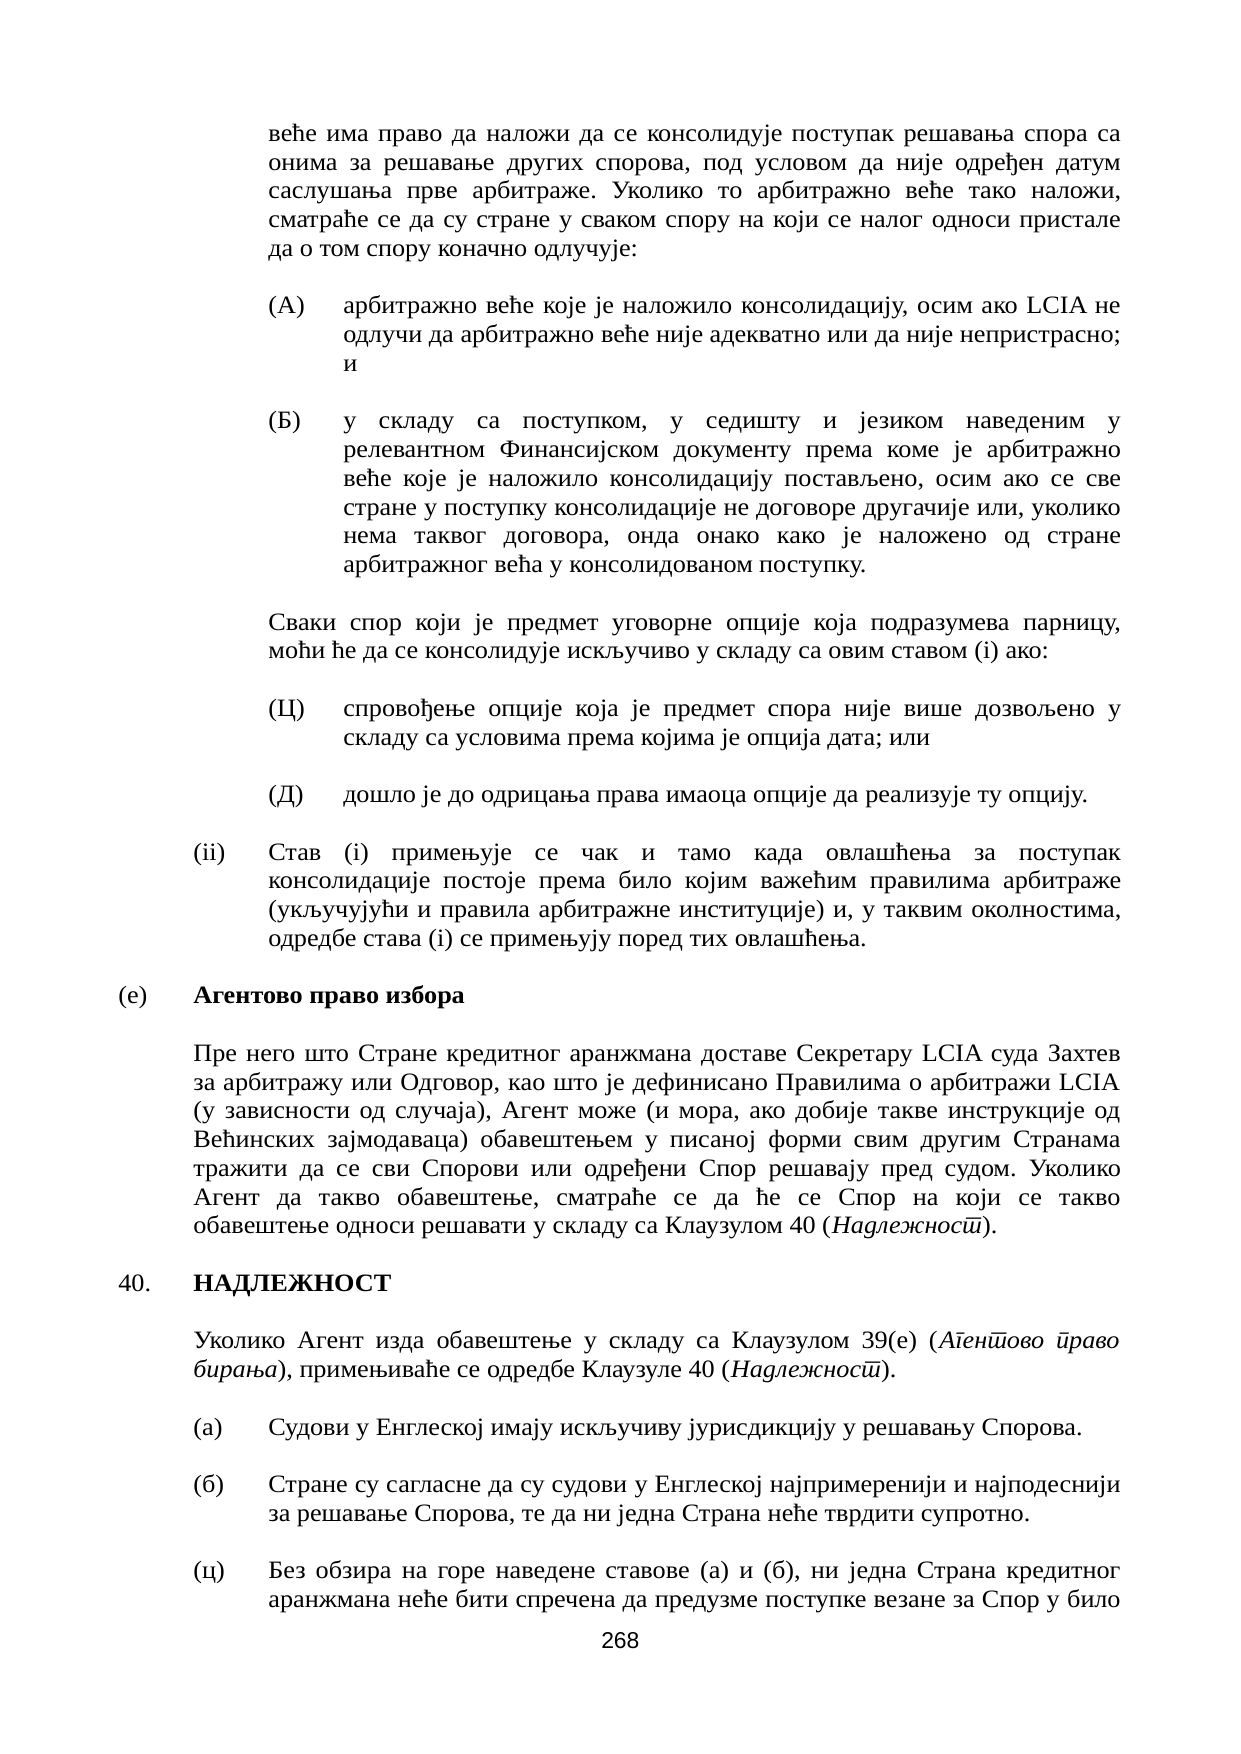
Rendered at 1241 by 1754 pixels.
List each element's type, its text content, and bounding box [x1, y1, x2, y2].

text 40. НАДЛЕЖНОСТ [118, 1268, 1122, 1297]
text (ii) Став (i) примењује се чак и тамо када овлашћења за поступак консолидације постоје према било којим важећим правилима арбитраже (укључујући и правила арбитражне институције) и, у таквим околностима, одредбе става (i) се примењују поред тих овлашћења. [193, 837, 1122, 952]
text Уколико Агент изда обавештење у складу са Клаузулом 39(e) (Агентово право бирања), примењиваће се одредбе Клаузуле 40 (Надлежност). [118, 1326, 1122, 1383]
text (a) Судови у Енглеској имају искључиву јурисдикцију у решавању Спорова. [193, 1412, 1122, 1441]
text (е) Агентово право избора [118, 981, 1122, 1009]
text Сваки спор који је предмет уговорне опције која подразумева парницу, моћи ће да се консолидује искључиво у складу са овим ставом (i) ако: [193, 607, 1122, 664]
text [193, 118, 1122, 262]
text (Д) дошло је до одрицања права имаоца опције да реализује ту опцију. [268, 779, 1122, 808]
text Пре него што Стране кредитног аранжмана доставе Секретару LCIA суда Захтев за арбитражу или Одговор, као што је дефинисано Правилима о арбитражи LCIA (у зависности од случаја), Агент може (и мора, ако добије такве инструкције од Већинских зајмодаваца) обавештењем у писаној форми свим другим Странама тражити да се сви Спорови или одређени Спор решавају пред судом. Уколико Агент да такво обавештење, сматраће се да ће се Спор на који се такво обавештење односи решавати у складу са Клаузулом 40 (Надлежност). [118, 1038, 1122, 1239]
text (Б) у складу са поступком, у седишту и језиком наведеним у релевантном Финансијском документу према коме је арбитражно веће које је наложило консолидацију постављено, осим ако се све стране у поступку консолидације не договоре другачије или, уколико нема таквог договора, онда онако како је наложено од стране арбитражног већа у консолидованом поступку. [268, 406, 1122, 578]
text (б) Стране су сагласне да су судови у Енглеској најпримеренији и најподеснији за решавање Спорова, те да ни једна Страна неће тврдити супротно. [193, 1469, 1122, 1527]
text (A) арбитражно веће које је наложило консолидацију, осим ако LCIA не одлучи да арбитражно веће није адекватно или да није непристрасно; и [268, 291, 1122, 377]
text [193, 1556, 1122, 1613]
text (Ц) спровођење опције која је предмет спора није више дозвољено у складу са условима према којима је опција дата; или [268, 693, 1122, 751]
